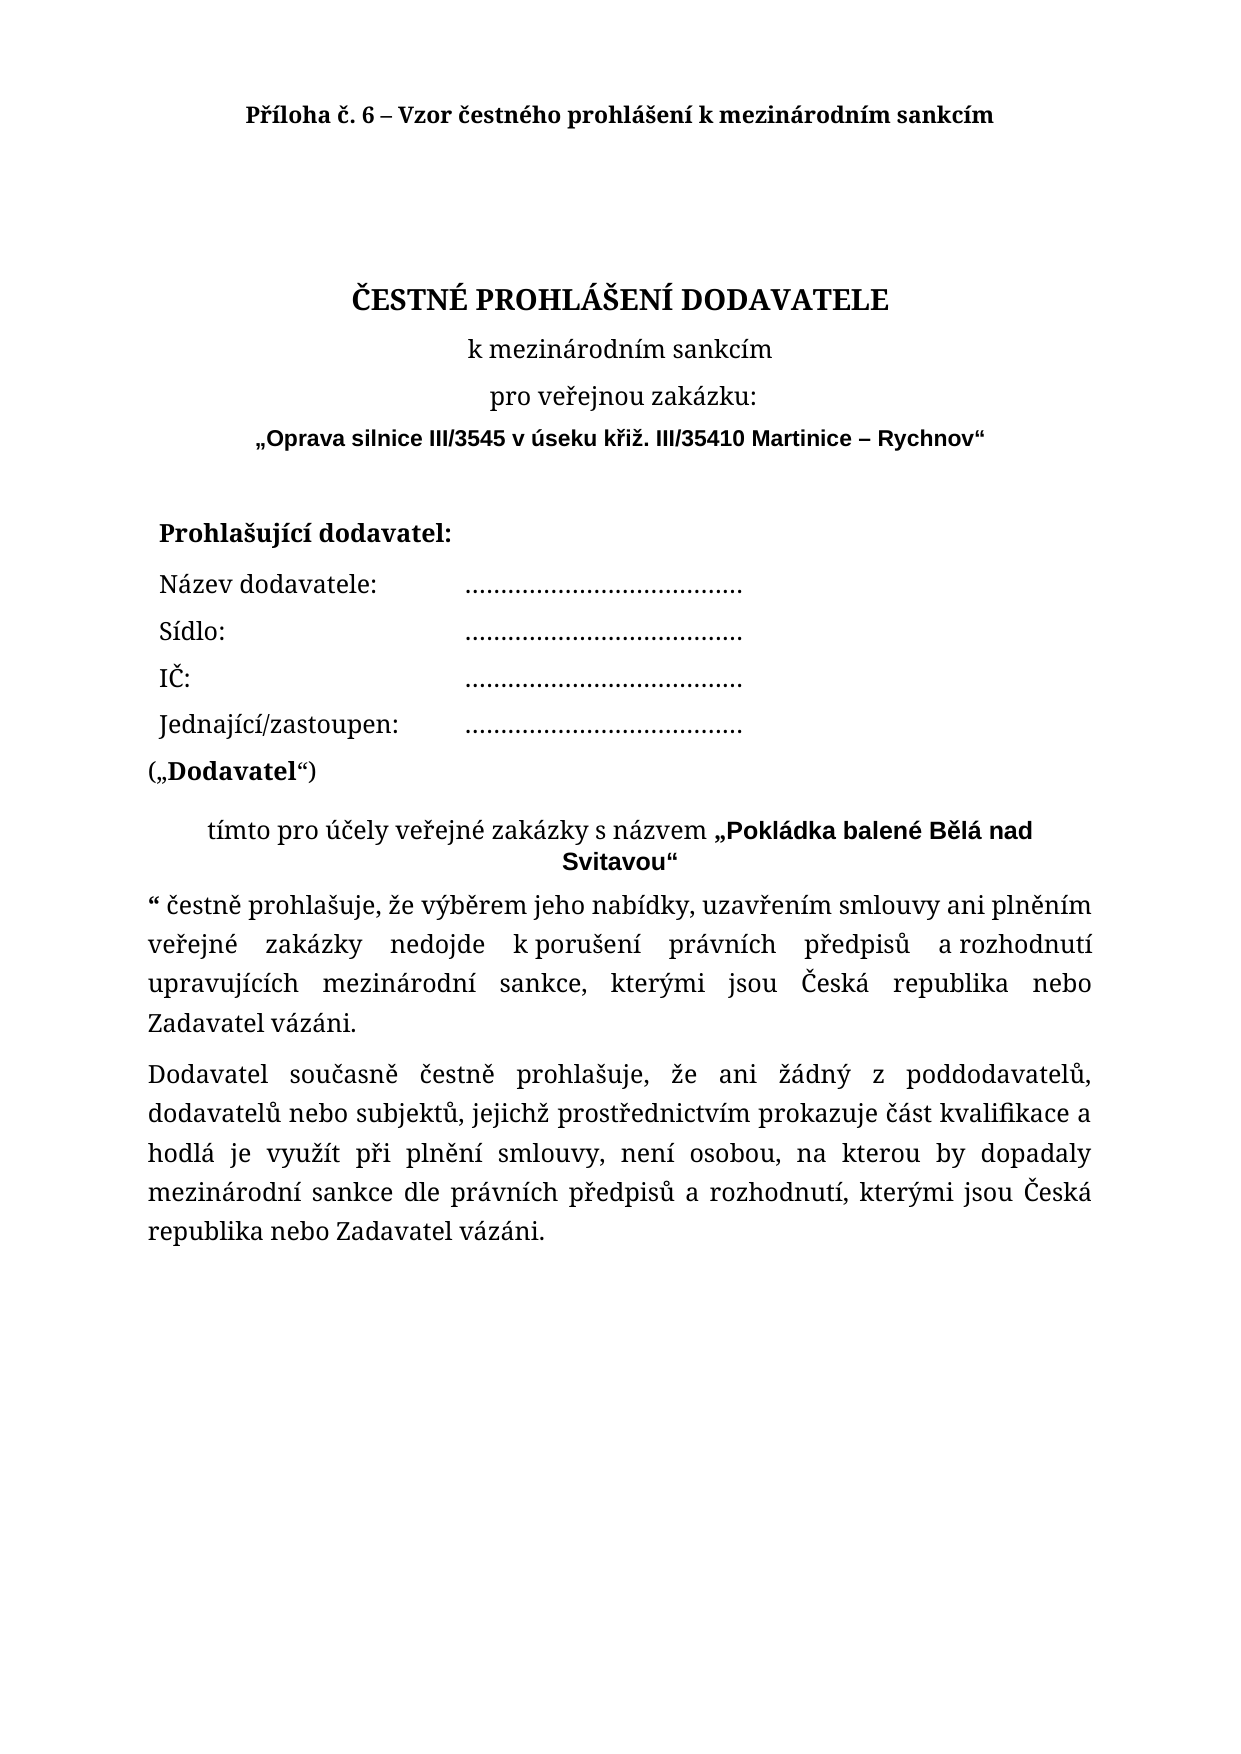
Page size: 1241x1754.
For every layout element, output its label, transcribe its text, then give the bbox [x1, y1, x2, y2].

text tímto pro účely veřejné zakázky s názvem „Pokládka balené Bělá nad Svitavou“ [148, 812, 1093, 875]
text „Oprava silnice III/3545 v úseku křiž. III/35410 Martinice – Rychnov“ [148, 425, 1093, 451]
table_header Prohlašující dodavatel: [148, 503, 1060, 555]
table_cell Jednající/zastoupen: [148, 694, 453, 741]
text pro veřejnou zakázku: [148, 378, 1093, 412]
table_cell ………………………………… [453, 601, 1093, 648]
text Dodavatel současně čestně prohlašuje, že ani žádný z poddodavatelů, dodavatelů nebo subjektů, jejichž prostřednictvím prokazuje část kvalifikace a hodlá je využít při plnění smlouvy, není osobou, na kterou by dopadaly mezinárodní sankce dle právních předpisů a rozhodnutí, kterými jsou Česká republika nebo Zadavatel vázáni. [148, 1057, 1093, 1248]
text “ čestně prohlašuje, že výběrem jeho nabídky, uzavřením smlouvy ani plněním veřejné zakázky nedojde k porušení právních předpisů a rozhodnutí upravujících mezinárodní sankce, kterými jsou Česká republika nebo Zadavatel vázáni. [148, 888, 1093, 1039]
text („Dodavatel“) [148, 753, 1093, 787]
table_cell ………………………………… [453, 694, 1093, 741]
table_cell ………………………………… [453, 648, 1093, 694]
text k mezinárodním sankcím [148, 332, 1093, 366]
table_cell IČ: [148, 648, 453, 694]
table_cell Název dodavatele: [148, 555, 453, 601]
table_cell Sídlo: [148, 601, 453, 648]
table_cell ………………………………… [453, 555, 1093, 601]
text ČESTNÉ PROHLÁŠENÍ DODAVATELE [148, 279, 1093, 319]
